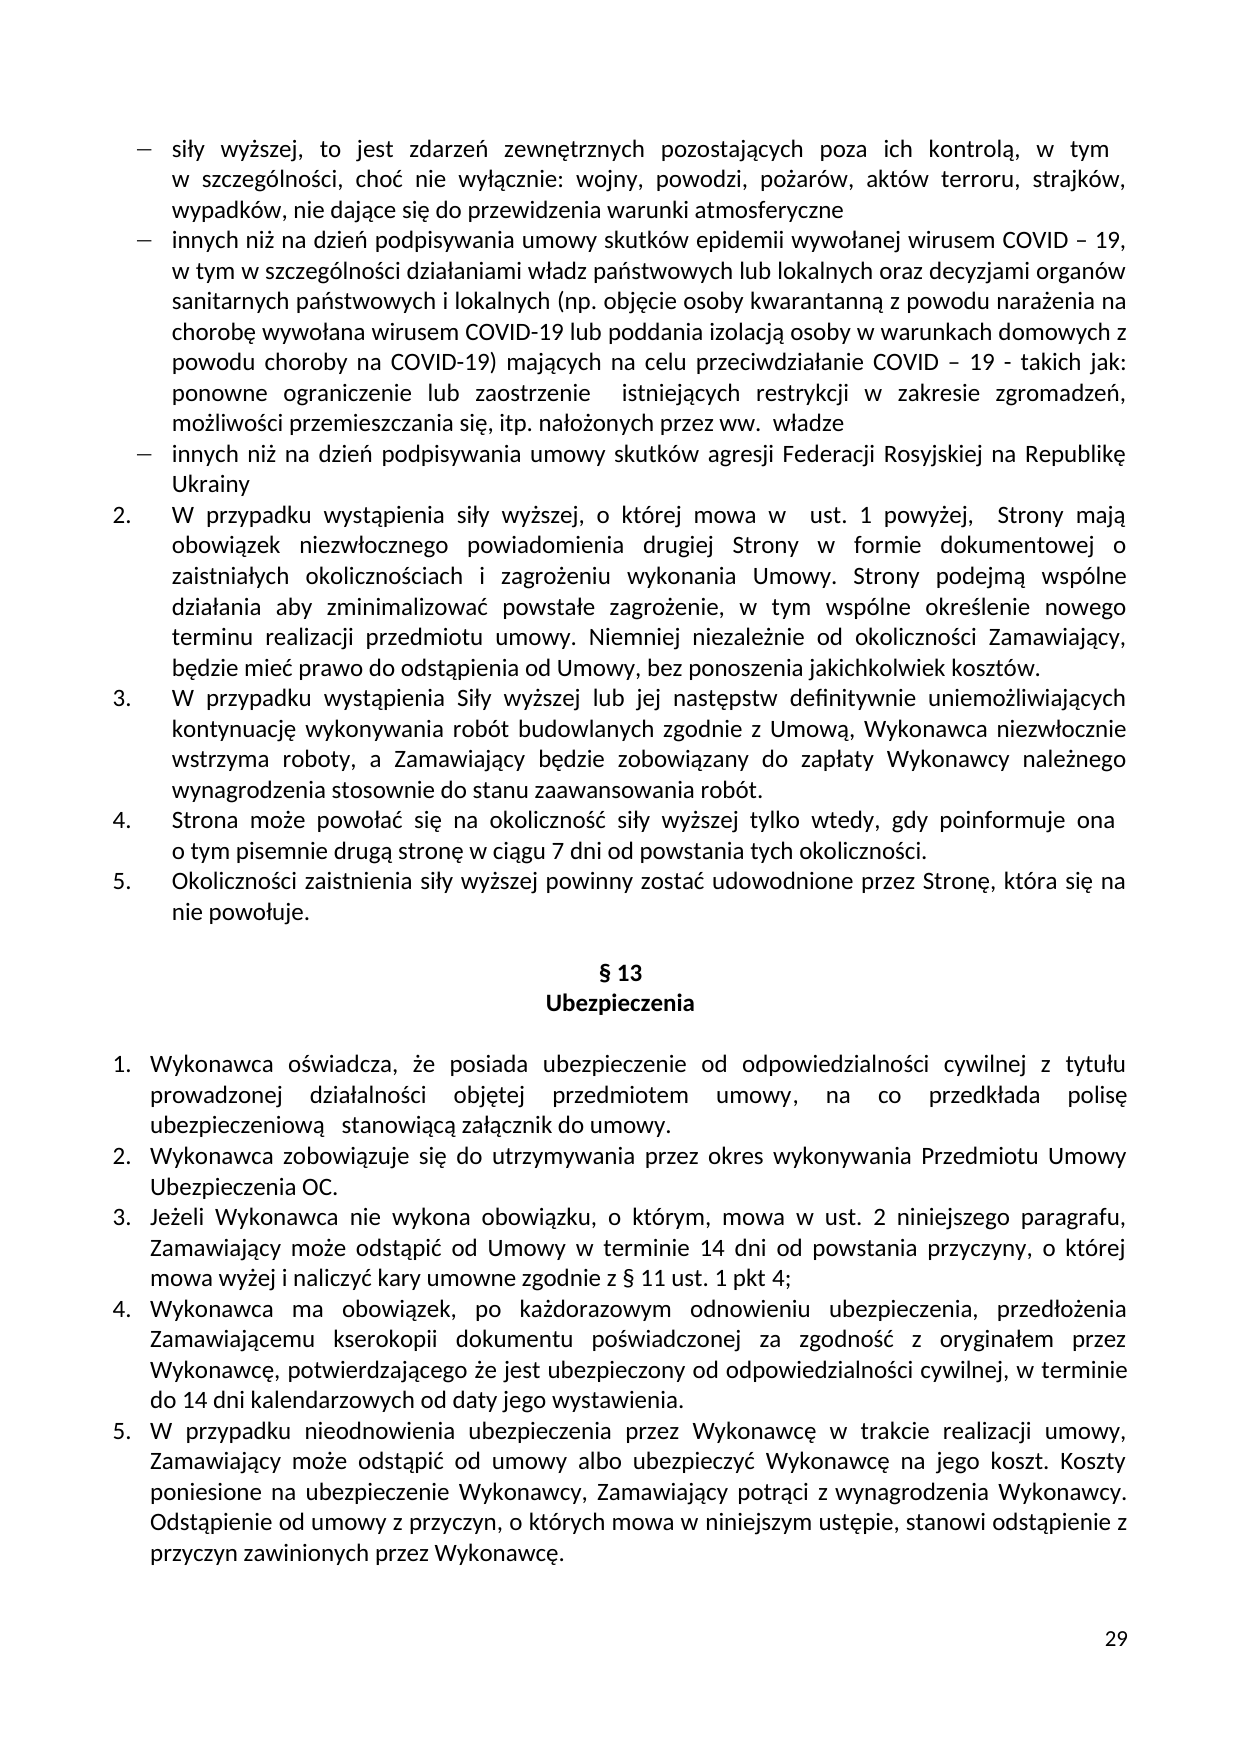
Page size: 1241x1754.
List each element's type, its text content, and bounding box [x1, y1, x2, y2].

list siły wyższej, to jest zdarzeń zewnętrznych pozostających poza ich kontrolą, w tym w szczególności, choć nie wyłącznie: wojny, powodzi, pożarów, aktów terroru, strajków, wypadków, nie dające się do przewidzenia warunki atmosferyczne [134, 133, 1128, 224]
text § 13 [112, 957, 1128, 987]
list Wykonawca zobowiązuje się do utrzymywania przez okres wykonywania Przedmiotu Umowy Ubezpieczenia OC. [112, 1140, 1128, 1201]
list Wykonawca ma obowiązek, po każdorazowym odnowieniu ubezpieczenia, przedłożenia Zamawiającemu kserokopii dokumentu poświadczonej za zgodność z oryginałem przez Wykonawcę, potwierdzającego że jest ubezpieczony od odpowiedzialności cywilnej, w terminie do 14 dni kalendarzowych od daty jego wystawienia. [112, 1293, 1128, 1415]
list Wykonawca oświadcza, że posiada ubezpieczenie od odpowiedzialności cywilnej z tytułu prowadzonej działalności objętej przedmiotem umowy, na co przedkłada polisę ubezpieczeniową stanowiącą załącznik do umowy. [112, 1048, 1128, 1140]
list W przypadku nieodnowienia ubezpieczenia przez Wykonawcę w trakcie realizacji umowy, Zamawiający może odstąpić od umowy albo ubezpieczyć Wykonawcę na jego koszt. Koszty poniesione na ubezpieczenie Wykonawcy, Zamawiający potrąci z wynagrodzenia Wykonawcy. Odstąpienie od umowy z przyczyn, o których mowa w niniejszym ustępie, stanowi odstąpienie z przyczyn zawinionych przez Wykonawcę. [112, 1415, 1128, 1567]
list W przypadku wystąpienia Siły wyższej lub jej następstw definitywnie uniemożliwiających kontynuację wykonywania robót budowlanych zgodnie z Umową, Wykonawca niezwłocznie wstrzyma roboty, a Zamawiający będzie zobowiązany do zapłaty Wykonawcy należnego wynagrodzenia stosownie do stanu zaawansowania robót. [112, 682, 1128, 804]
list Strona może powołać się na okoliczność siły wyższej tylko wtedy, gdy poinformuje ona o tym pisemnie drugą stronę w ciągu 7 dni od powstania tych okoliczności. [112, 804, 1128, 865]
list innych niż na dzień podpisywania umowy skutków agresji Federacji Rosyjskiej na Republikę Ukrainy [134, 438, 1128, 499]
text Ubezpieczenia [112, 987, 1128, 1018]
list innych niż na dzień podpisywania umowy skutków epidemii wywołanej wirusem COVID – 19, w tym w szczególności działaniami władz państwowych lub lokalnych oraz decyzjami organów sanitarnych państwowych i lokalnych (np. objęcie osoby kwarantanną z powodu narażenia na chorobę wywołana wirusem COVID-19 lub poddania izolacją osoby w warunkach domowych z powodu choroby na COVID-19) mających na celu przeciwdziałanie COVID – 19 - takich jak: ponowne ograniczenie lub zaostrzenie istniejących restrykcji w zakresie zgromadzeń, możliwości przemieszczania się, itp. nałożonych przez ww. władze [134, 224, 1128, 438]
list Jeżeli Wykonawca nie wykona obowiązku, o którym, mowa w ust. 2 niniejszego paragrafu, Zamawiający może odstąpić od Umowy w terminie 14 dni od powstania przyczyny, o której mowa wyżej i naliczyć kary umowne zgodnie z § 11 ust. 1 pkt 4; [112, 1201, 1128, 1293]
list W przypadku wystąpienia siły wyższej, o której mowa w ust. 1 powyżej, Strony mają obowiązek niezwłocznego powiadomienia drugiej Strony w formie dokumentowej o zaistniałych okolicznościach i zagrożeniu wykonania Umowy. Strony podejmą wspólne działania aby zminimalizować powstałe zagrożenie, w tym wspólne określenie nowego terminu realizacji przedmiotu umowy. Niemniej niezależnie od okoliczności Zamawiający, będzie mieć prawo do odstąpienia od Umowy, bez ponoszenia jakichkolwiek kosztów. [112, 499, 1128, 682]
list Okoliczności zaistnienia siły wyższej powinny zostać udowodnione przez Stronę, która się na nie powołuje. [112, 865, 1128, 926]
